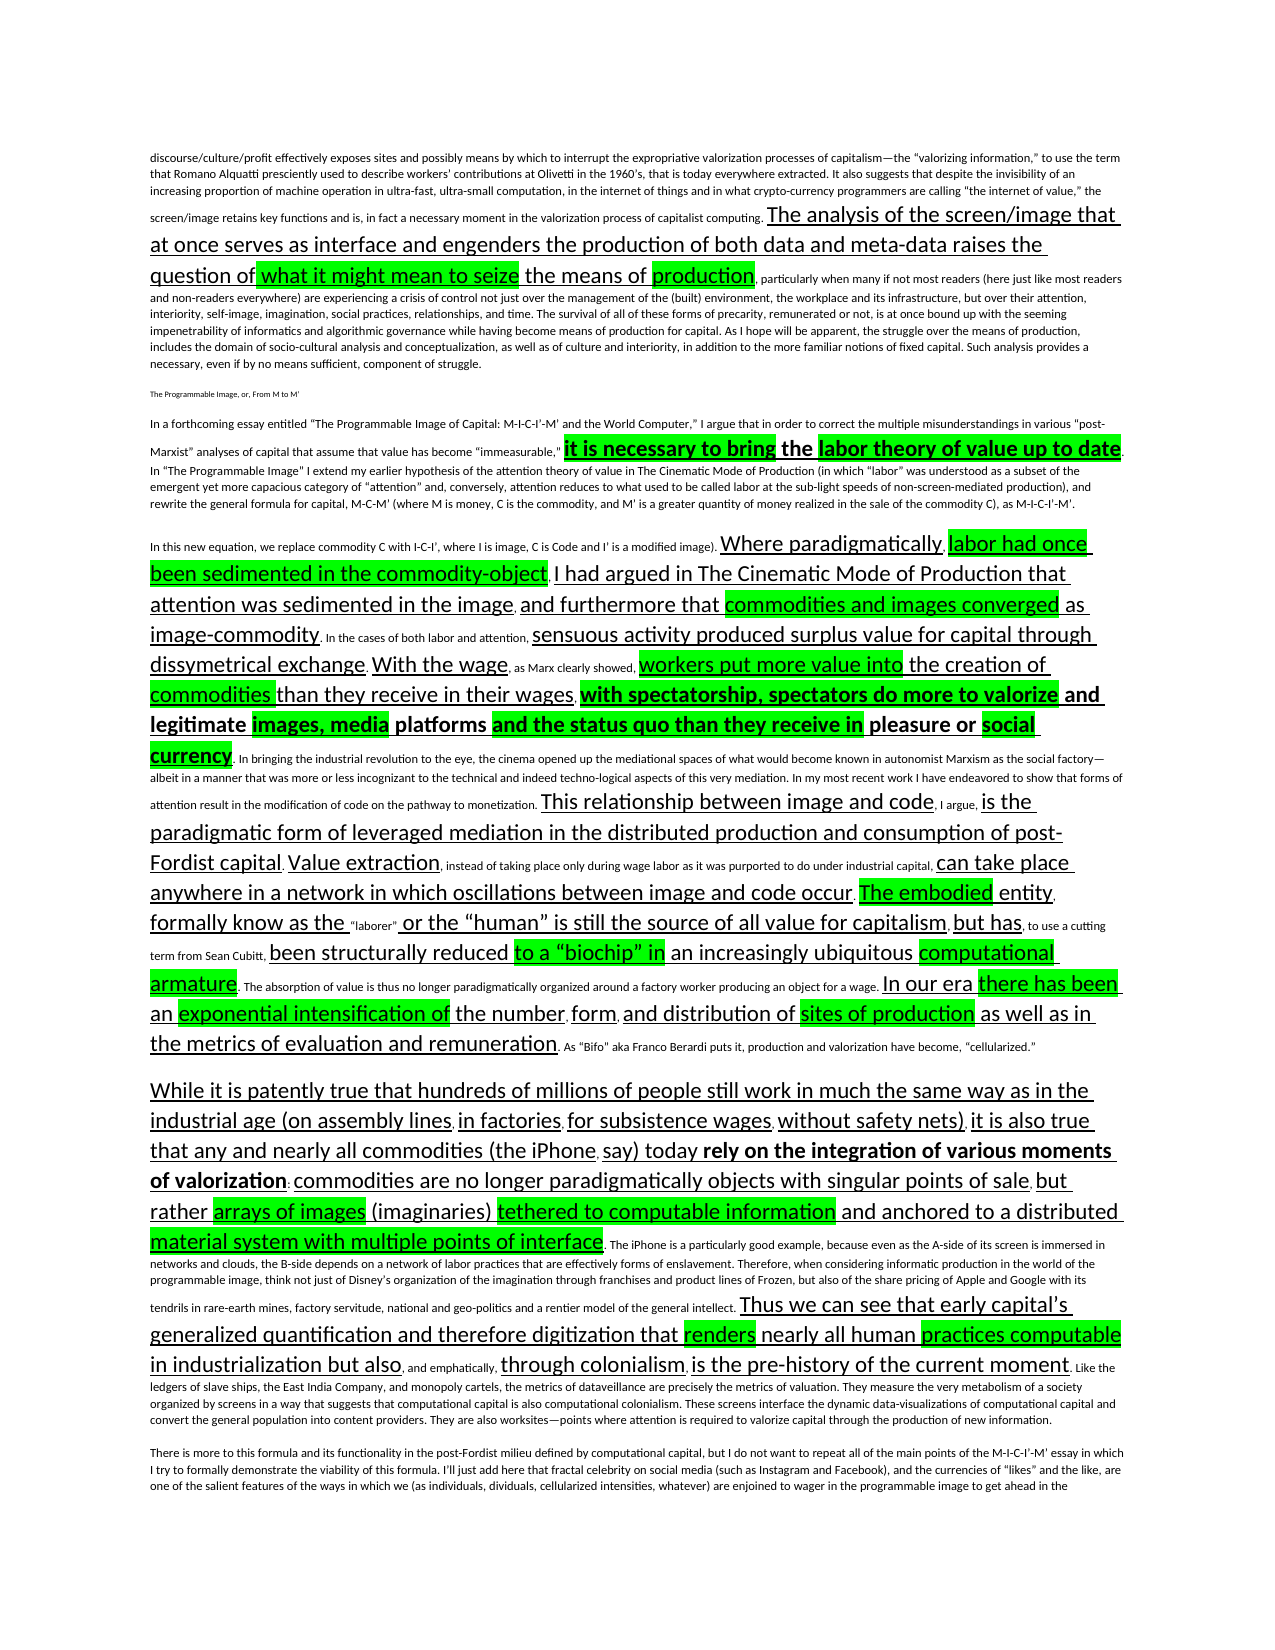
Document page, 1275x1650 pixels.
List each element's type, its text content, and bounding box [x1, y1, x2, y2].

text While it is patently true that hundreds of millions of people still work in much the same way as in the industrial age (on assembly lines, in factories, for subsistence wages, without safety nets), it is also true that any and nearly all commodities (the iPhone, say) today rely on the integration of various moments of valorization: commodities are no longer paradigmatically objects with singular points of sale, but rather arrays of images (imaginaries) tethered to computable information and anchored to a distributed material system with multiple points of interface. The iPhone is a particularly good example, because even as the A-side of its screen is immersed in networks and clouds, the B-side depends on a network of labor practices that are effectively forms of enslavement. Therefore, when considering informatic production in the world of the programmable image, think not just of Disney’s organization of the imagination through franchises and product lines of Frozen, but also of the share pricing of Apple and Google with its tendrils in rare-earth mines, factory servitude, national and geo-politics and a rentier model of the general intellect. Thus we can see that early capital’s generalized quantification and therefore digitization that renders nearly all human practices computable in industrialization but also, and emphatically, through colonialism, is the pre-history of the current moment. Like the ledgers of slave ships, the East India Company, and monopoly cartels, the metrics of dataveillance are precisely the metrics of valuation. They measure the very metabolism of a society organized by screens in a way that suggests that computational capital is also computational colonialism. These screens interface the dynamic data-visualizations of computational capital and convert the general population into content providers. They are also worksites—points where attention is required to valorize capital through the production of new information. [150, 1076, 1125, 1428]
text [150, 150, 1125, 371]
text In this new equation, we replace commodity C with I-C-I’, where I is image, C is Code and I’ is a modified image). Where paradigmatically, labor had once been sedimented in the commodity-object, I had argued in The Cinematic Mode of Production that attention was sedimented in the image, and furthermore that commodities and images converged as image-commodity. In the cases of both labor and attention, sensuous activity produced surplus value for capital through dissymetrical exchange. With the wage, as Marx clearly showed, workers put more value into the creation of commodities than they receive in their wages, with spectatorship, spectators do more to valorize and legitimate images, media platforms and the status quo than they receive in pleasure or social currency. In bringing the industrial revolution to the eye, the cinema opened up the mediational spaces of what would become known in autonomist Marxism as the social factory—albeit in a manner that was more or less incognizant to the technical and indeed techno-logical aspects of this very mediation. In my most recent work I have endeavored to show that forms of attention result in the modification of code on the pathway to monetization. This relationship between image and code, I argue, is the paradigmatic form of leveraged mediation in the distributed production and consumption of post-Fordist capital. Value extraction, instead of taking place only during wage labor as it was purported to do under industrial capital, can take place anywhere in a network in which oscillations between image and code occur. The embodied entity, formally know as the “laborer” or the “human” is still the source of all value for capitalism, but has, to use a cutting term from Sean Cubitt, been structurally reduced to a “biochip” in an increasingly ubiquitous computational armature. The absorption of value is thus no longer paradigmatically organized around a factory worker producing an object for a wage. In our era there has been an exponential intensification of the number, form, and distribution of sites of production as well as in the metrics of evaluation and remuneration. As “Bifo” aka Franco Berardi puts it, production and valorization have become, “cellularized.” [150, 529, 1125, 1057]
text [150, 1446, 1125, 1494]
text In a forthcoming essay entitled “The Programmable Image of Capital: M-I-C-I’-M’ and the World Computer,” I argue that in order to correct the multiple misunderstandings in various “post-Marxist” analyses of capital that assume that value has become “immeasurable,” it is necessary to bring the labor theory of value up to date. In “The Programmable Image” I extend my earlier hypothesis of the attention theory of value in The Cinematic Mode of Production (in which “labor” was understood as a subset of the emergent yet more capacious category of “attention” and, conversely, attention reduces to what used to be called labor at the sub-light speeds of non-screen-mediated production), and rewrite the general formula for capital, M-C-M’ (where M is money, C is the commodity, and M’ is a greater quantity of money realized in the sale of the commodity C), as M-I-C-I’-M’. [150, 417, 1125, 511]
